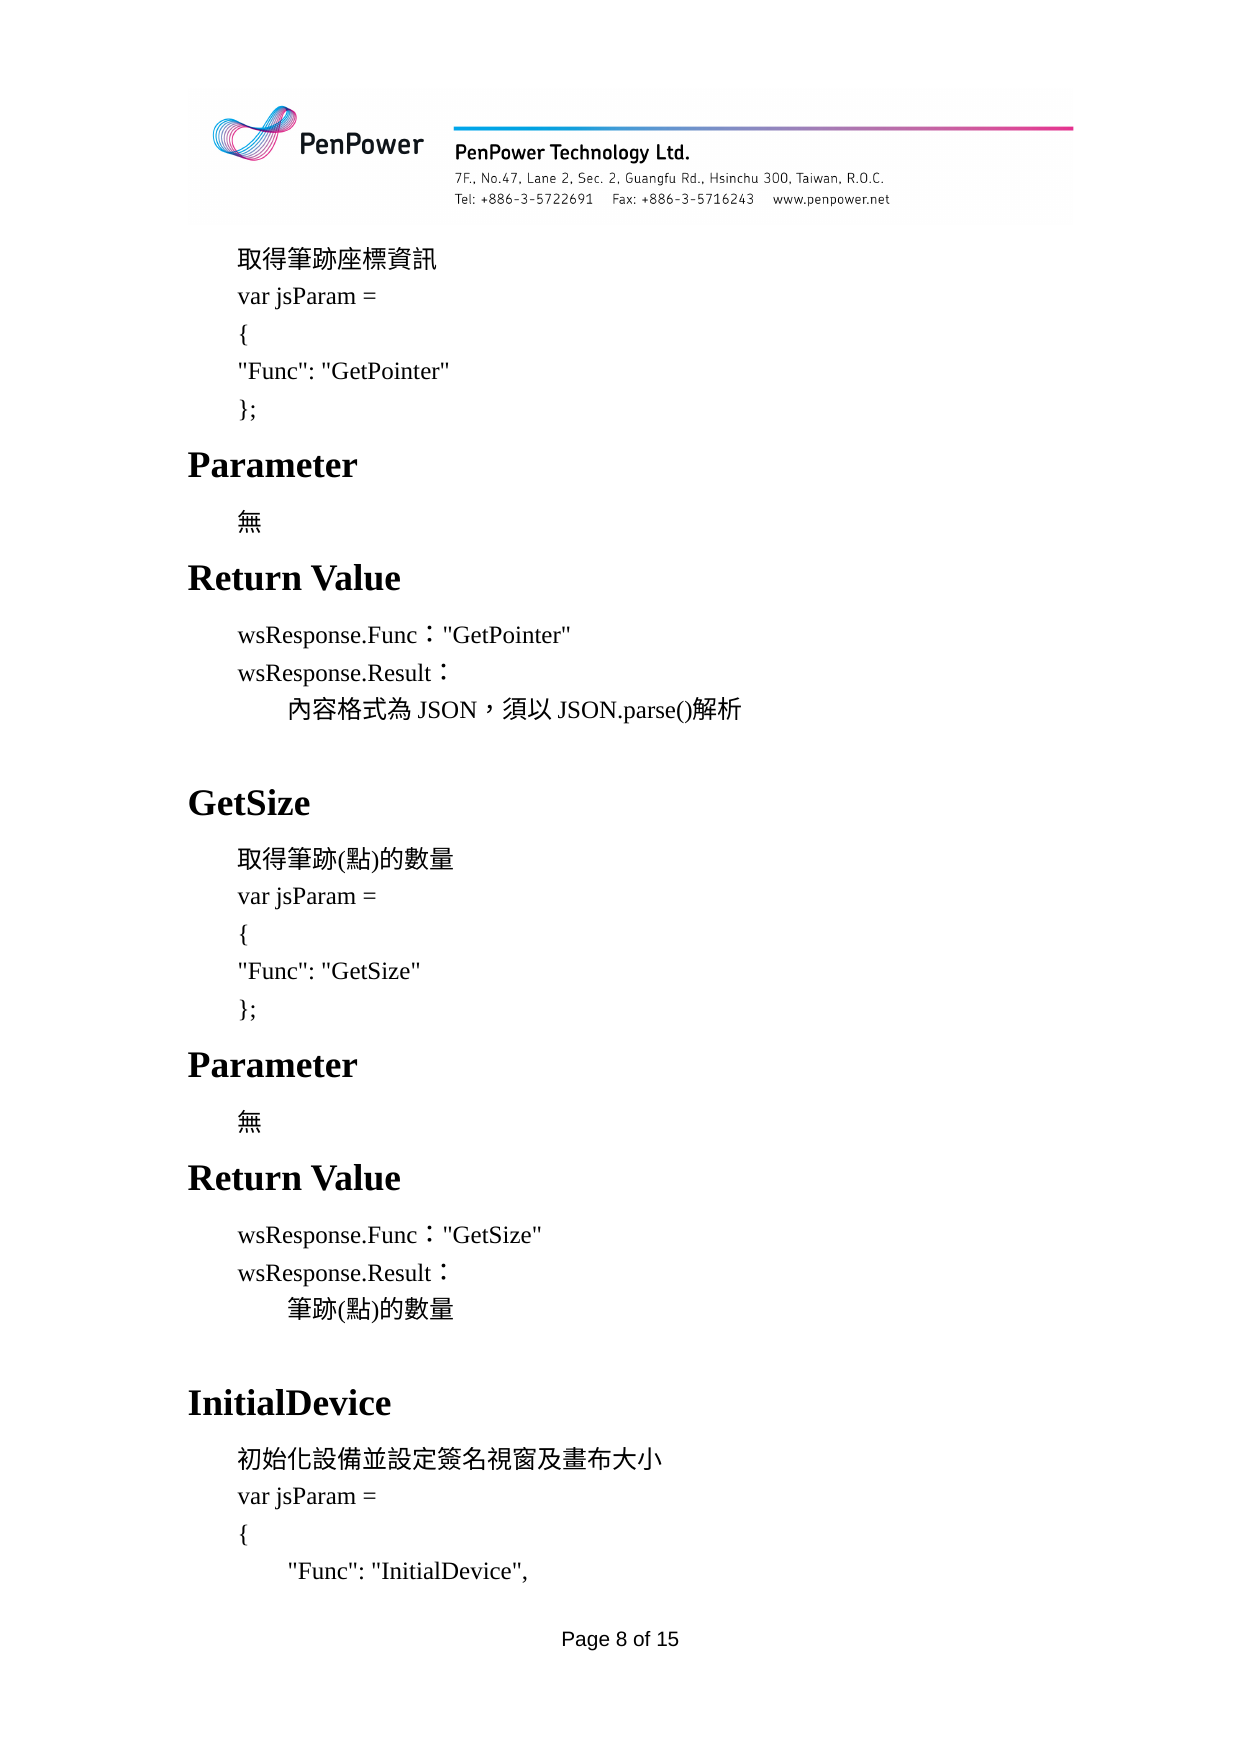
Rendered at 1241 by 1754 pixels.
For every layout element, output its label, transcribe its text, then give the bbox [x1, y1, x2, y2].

text wsResponse.Func："GetSize" [187, 1214, 1053, 1252]
text InitialDevice [187, 1364, 1053, 1439]
text Return Value [187, 1139, 1053, 1214]
text "Func": "GetSize" [187, 952, 1053, 989]
text var jsParam = [187, 1477, 1053, 1514]
text }; [187, 989, 1053, 1027]
text wsResponse.Func："GetPointer" [187, 614, 1053, 652]
text GetSize [187, 764, 1053, 839]
text 取得筆跡(點)的數量 [187, 839, 1053, 877]
text Return Value [187, 539, 1053, 614]
text 取得筆跡座標資訊 [187, 239, 1053, 277]
text 初始化設備並設定簽名視窗及畫布大小 [187, 1439, 1053, 1477]
text 內容格式為JSON，須以JSON.parse()解析 [237, 689, 1053, 727]
text "Func": "GetPointer" [187, 352, 1053, 389]
text "Func": "InitialDevice", [187, 1552, 1053, 1589]
text Parameter [187, 427, 1053, 502]
text 無 [187, 502, 1053, 539]
text var jsParam = [187, 877, 1053, 914]
text { [187, 914, 1053, 952]
text 無 [187, 1102, 1053, 1139]
text { [187, 314, 1053, 352]
text wsResponse.Result： [187, 652, 1053, 689]
text wsResponse.Result： [187, 1252, 1053, 1289]
text 筆跡(點)的數量 [237, 1289, 1053, 1327]
text { [187, 1514, 1053, 1552]
text var jsParam = [187, 277, 1053, 314]
text Parameter [187, 1027, 1053, 1102]
text }; [187, 389, 1053, 427]
picture [187, 88, 1074, 225]
